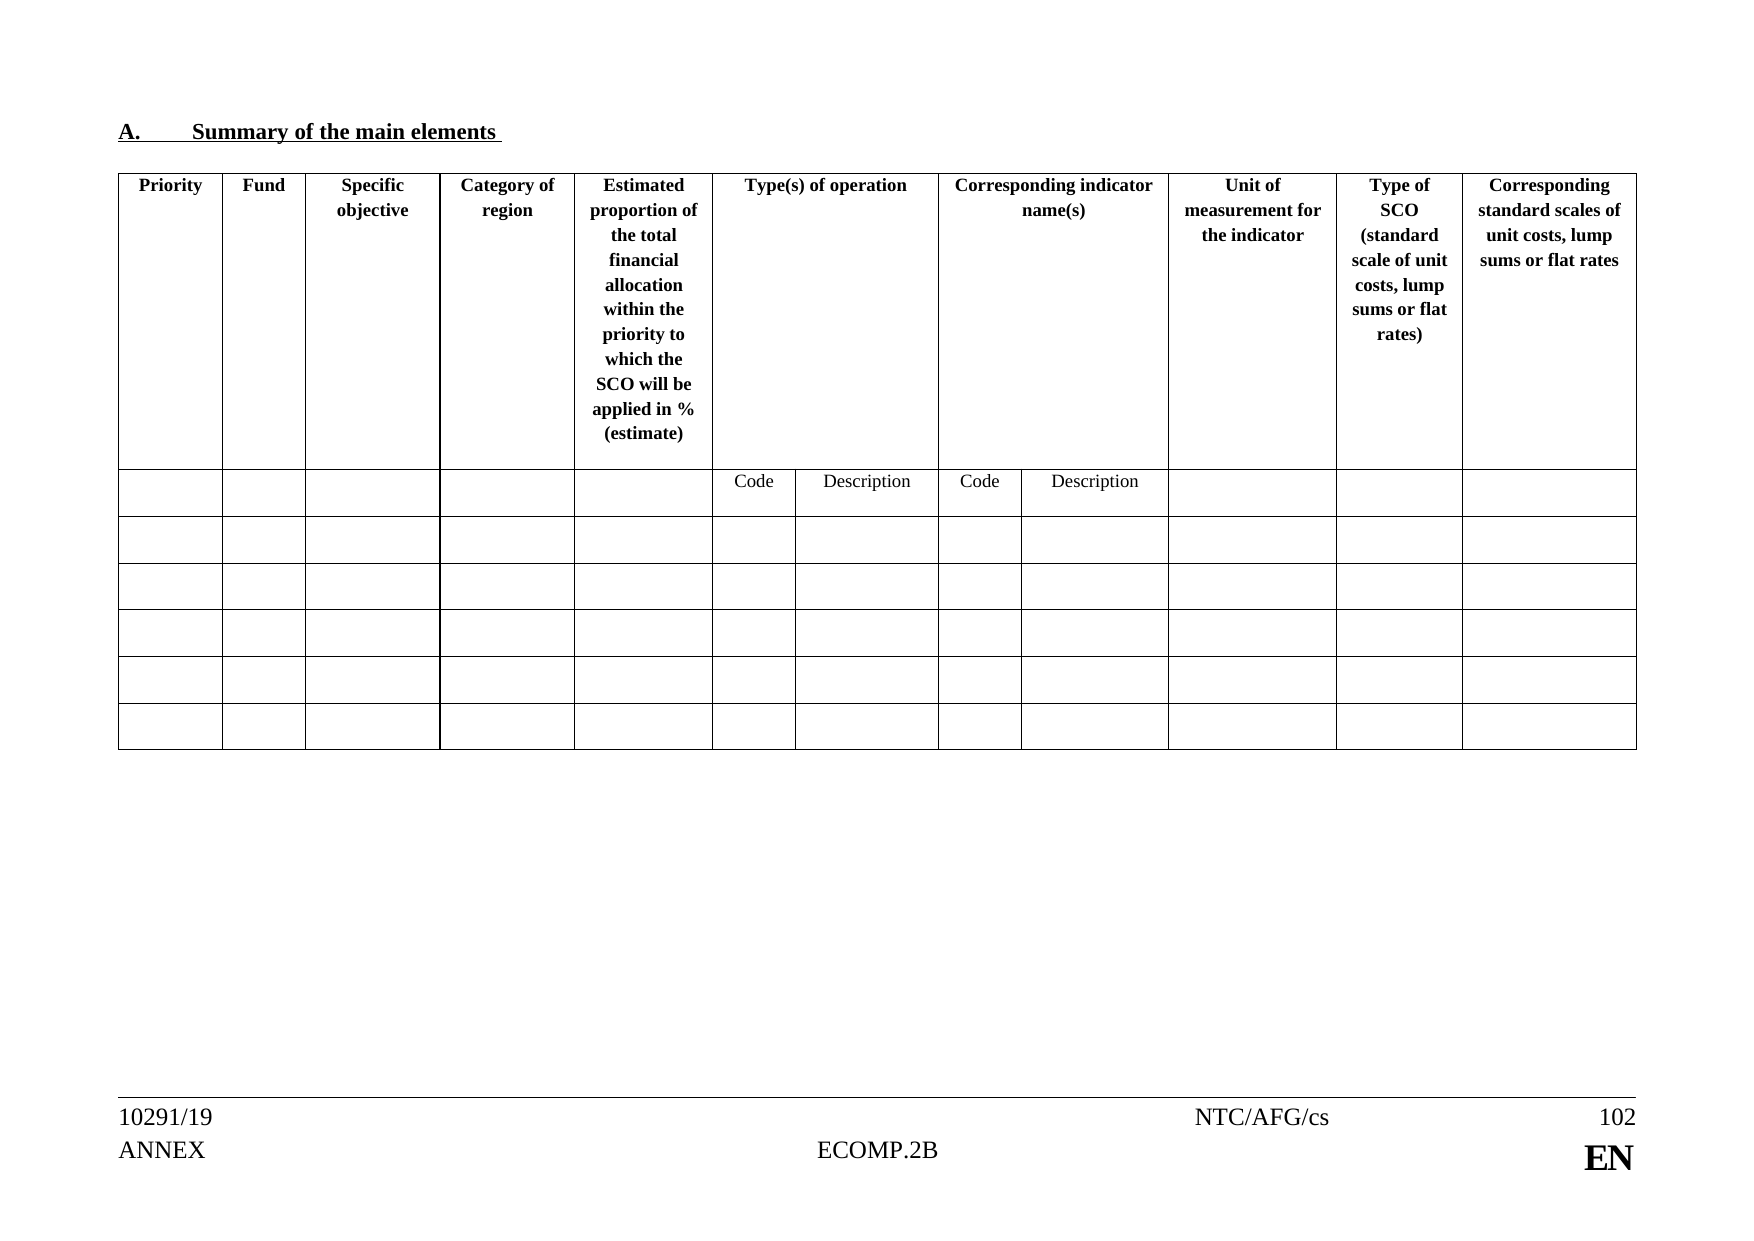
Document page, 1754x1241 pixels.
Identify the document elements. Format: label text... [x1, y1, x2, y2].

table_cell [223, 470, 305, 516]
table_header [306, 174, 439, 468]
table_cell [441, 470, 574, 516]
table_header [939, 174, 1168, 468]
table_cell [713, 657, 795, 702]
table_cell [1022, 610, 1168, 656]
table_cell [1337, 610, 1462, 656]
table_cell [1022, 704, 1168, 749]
text A. Summary of the main elements [118, 118, 1636, 144]
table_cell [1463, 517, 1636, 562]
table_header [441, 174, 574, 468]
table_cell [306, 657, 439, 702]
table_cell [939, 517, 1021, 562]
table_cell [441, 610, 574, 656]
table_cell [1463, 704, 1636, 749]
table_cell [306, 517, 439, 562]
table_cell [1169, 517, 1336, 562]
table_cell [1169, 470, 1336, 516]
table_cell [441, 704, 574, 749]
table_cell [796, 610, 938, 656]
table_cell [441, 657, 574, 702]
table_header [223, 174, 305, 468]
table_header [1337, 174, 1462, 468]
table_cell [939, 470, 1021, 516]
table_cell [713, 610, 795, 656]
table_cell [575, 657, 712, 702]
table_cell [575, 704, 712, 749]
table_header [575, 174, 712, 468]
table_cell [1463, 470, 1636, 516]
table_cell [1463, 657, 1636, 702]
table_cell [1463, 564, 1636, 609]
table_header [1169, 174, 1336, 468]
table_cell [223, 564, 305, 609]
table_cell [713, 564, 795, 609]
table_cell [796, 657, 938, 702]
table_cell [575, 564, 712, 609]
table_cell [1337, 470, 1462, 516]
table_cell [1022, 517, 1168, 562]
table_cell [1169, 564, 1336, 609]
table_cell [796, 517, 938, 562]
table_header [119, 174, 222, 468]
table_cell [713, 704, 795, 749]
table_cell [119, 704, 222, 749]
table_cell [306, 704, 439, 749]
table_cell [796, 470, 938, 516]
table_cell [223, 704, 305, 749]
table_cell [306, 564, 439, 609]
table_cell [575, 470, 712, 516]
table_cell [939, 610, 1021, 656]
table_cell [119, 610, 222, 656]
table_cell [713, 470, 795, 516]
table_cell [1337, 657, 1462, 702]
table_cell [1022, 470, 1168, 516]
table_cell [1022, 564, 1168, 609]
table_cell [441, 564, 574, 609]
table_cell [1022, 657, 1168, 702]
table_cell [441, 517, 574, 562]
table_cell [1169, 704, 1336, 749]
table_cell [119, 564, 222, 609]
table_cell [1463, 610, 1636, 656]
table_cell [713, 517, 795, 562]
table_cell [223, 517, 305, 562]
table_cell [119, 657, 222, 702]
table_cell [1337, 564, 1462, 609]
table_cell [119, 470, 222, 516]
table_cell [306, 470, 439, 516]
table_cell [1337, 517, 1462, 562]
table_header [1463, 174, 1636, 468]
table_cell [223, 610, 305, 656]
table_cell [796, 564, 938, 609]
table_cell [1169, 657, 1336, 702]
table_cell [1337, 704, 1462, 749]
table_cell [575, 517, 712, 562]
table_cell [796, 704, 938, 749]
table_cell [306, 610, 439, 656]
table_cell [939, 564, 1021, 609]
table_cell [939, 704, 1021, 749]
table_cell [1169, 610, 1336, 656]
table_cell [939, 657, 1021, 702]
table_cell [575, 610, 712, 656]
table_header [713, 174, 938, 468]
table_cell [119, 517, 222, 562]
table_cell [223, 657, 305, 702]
